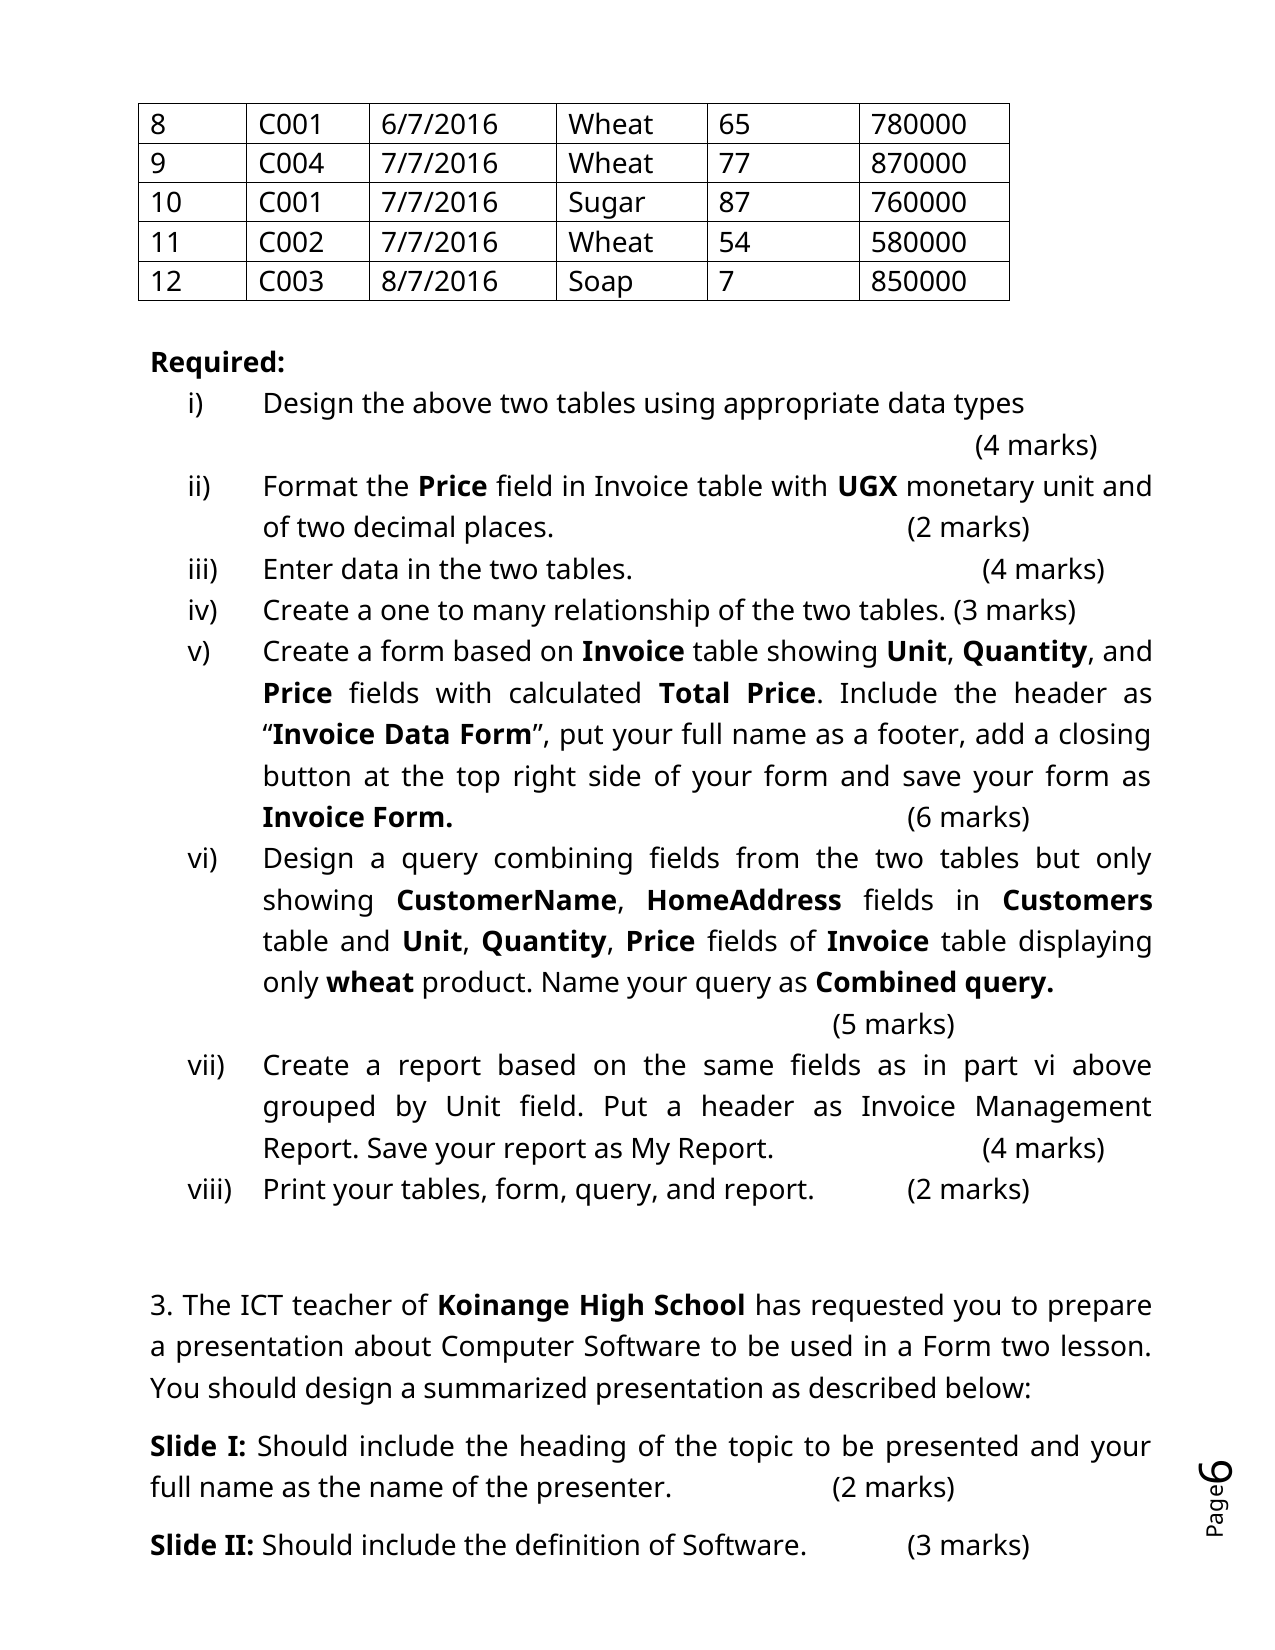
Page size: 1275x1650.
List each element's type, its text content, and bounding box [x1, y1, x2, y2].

text Required: [150, 342, 1153, 381]
table_cell 10 [139, 183, 246, 221]
list Create a report based on the same fields as in part vi above grouped by Unit field. Put a header as Invoice Management Report. Save your report as My Report. (4 marks) [187, 1045, 1153, 1166]
table_cell 7 [708, 262, 859, 300]
table_cell 850000 [860, 262, 1009, 300]
table_cell C001 [247, 183, 369, 221]
table_cell 7/7/2016 [370, 183, 556, 221]
list Design the above two tables using appropriate data types [187, 384, 1153, 422]
table_cell 9 [139, 144, 246, 182]
table_cell Soap [557, 262, 707, 300]
table_cell 8 [139, 104, 246, 142]
table_cell 580000 [860, 222, 1009, 261]
list Print your tables, form, query, and report. (2 marks) [187, 1169, 1153, 1208]
table_cell Wheat [557, 104, 707, 142]
list Create a form based on Invoice table showing Unit, Quantity, and Price fields with calculated Total Price. Include the header as “Invoice Data Form”, put your full name as a footer, add a closing button at the top right side of your form and save your form as Invoice Form. (6 marks) [187, 632, 1153, 836]
table_cell 65 [708, 104, 859, 142]
text Slide II: Should include the definition of Software. (3 marks) [150, 1526, 1153, 1564]
table_cell 780000 [860, 104, 1009, 142]
text Slide I: Should include the heading of the topic to be presented and your full name as the name of the presenter. (2 marks) [150, 1426, 1153, 1506]
table_cell 54 [708, 222, 859, 261]
table_cell 760000 [860, 183, 1009, 221]
table_cell C003 [247, 262, 369, 300]
table_cell C004 [247, 144, 369, 182]
table_cell 12 [139, 262, 246, 300]
table_cell Wheat [557, 144, 707, 182]
table_cell 7/7/2016 [370, 222, 556, 261]
list Format the Price field in Invoice table with UGX monetary unit and of two decimal places. (2 marks) [187, 466, 1153, 546]
table_cell 77 [708, 144, 859, 182]
table_cell Wheat [557, 222, 707, 261]
list (4 marks) [262, 425, 1153, 463]
table_cell 870000 [860, 144, 1009, 182]
text 3. The ICT teacher of Koinange High School has requested you to prepare a presentation about Computer Software to be used in a Form two lesson. You should design a summarized presentation as described below: [150, 1285, 1153, 1406]
list Create a one to many relationship of the two tables. (3 marks) [187, 590, 1153, 629]
list Enter data in the two tables. (4 marks) [187, 549, 1153, 587]
table_cell 87 [708, 183, 859, 221]
list Design a query combining fields from the two tables but only showing CustomerName, HomeAddress fields in Customers table and Unit, Quantity, Price fields of Invoice table displaying only wheat product. Name your query as Combined query. (5 marks) [187, 838, 1153, 1042]
table_cell 7/7/2016 [370, 144, 556, 182]
table_cell C002 [247, 222, 369, 261]
table_cell 11 [139, 222, 246, 261]
table_cell C001 [247, 104, 369, 142]
table_cell Sugar [557, 183, 707, 221]
table_cell 6/7/2016 [370, 104, 556, 142]
table_cell 8/7/2016 [370, 262, 556, 300]
